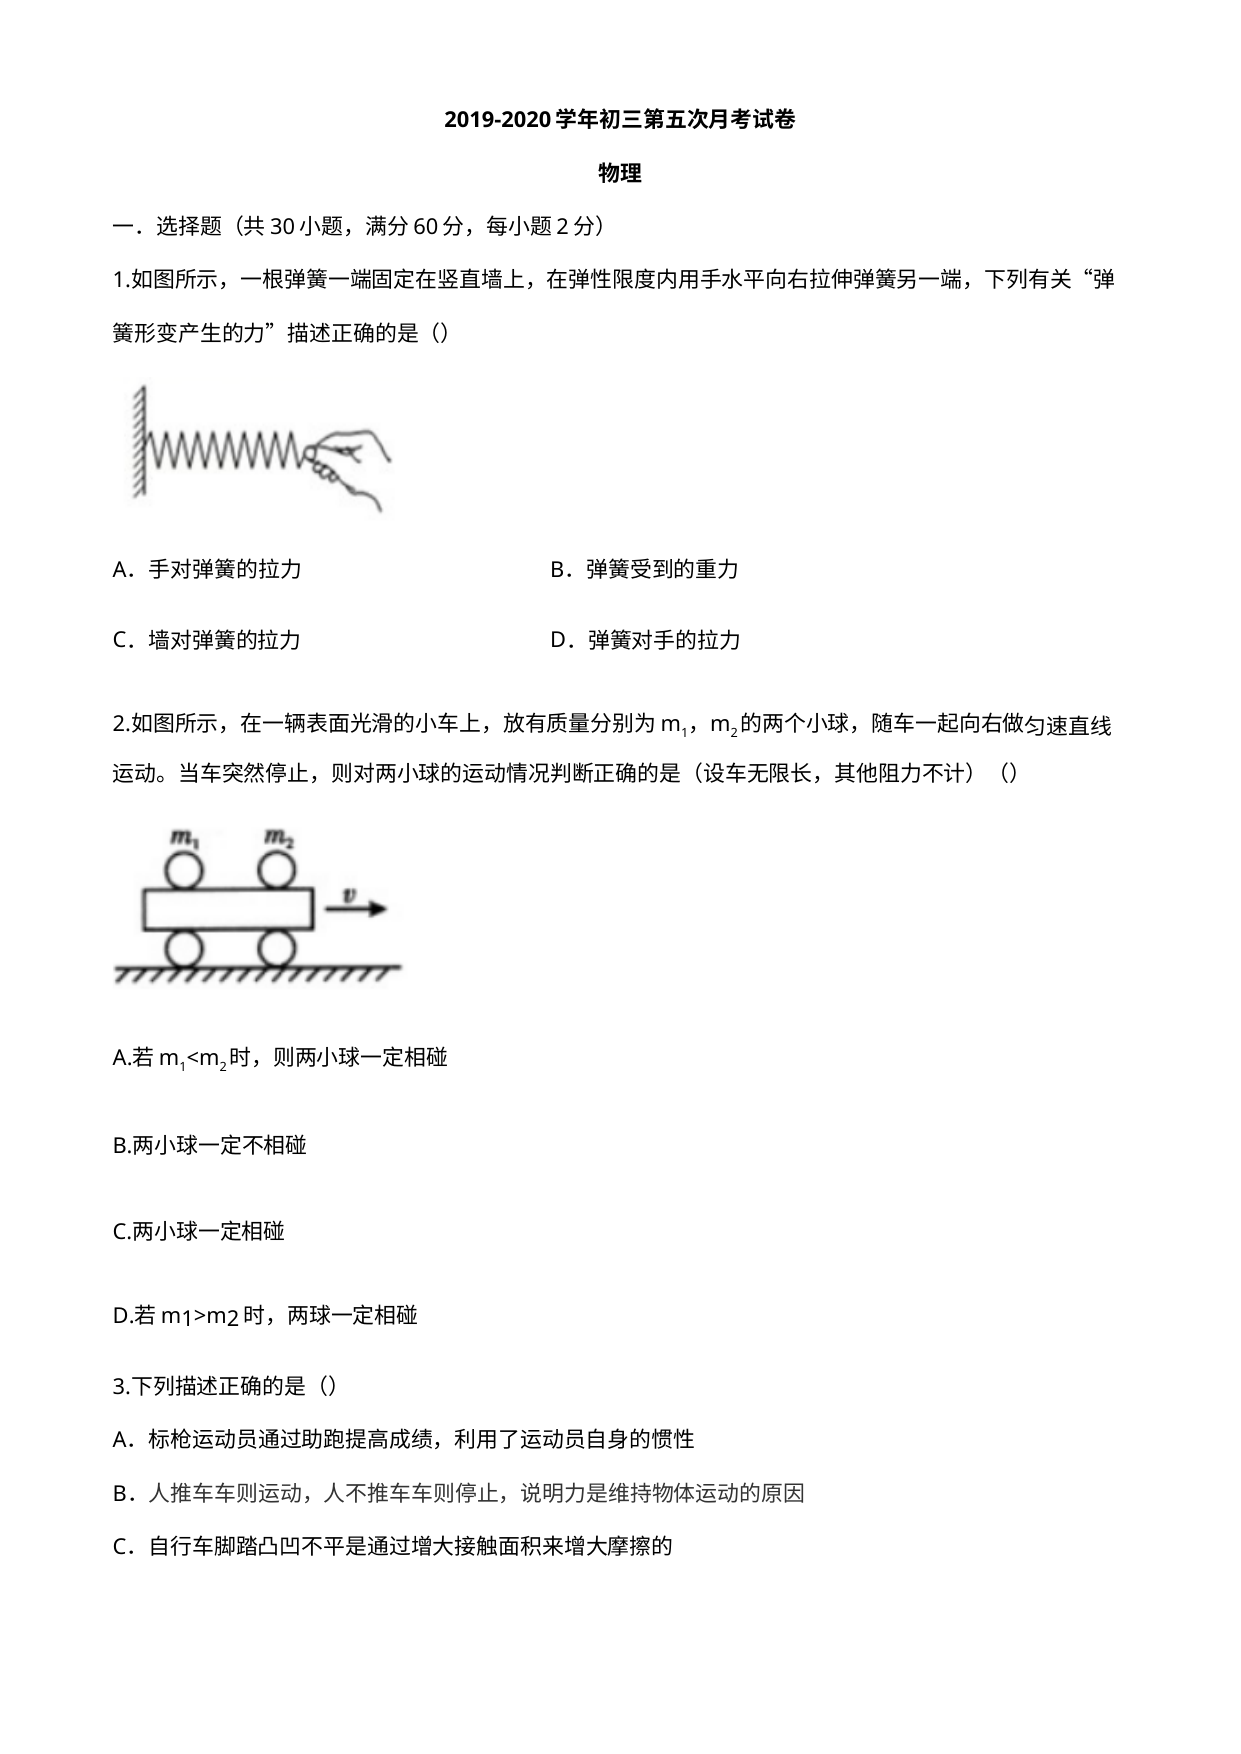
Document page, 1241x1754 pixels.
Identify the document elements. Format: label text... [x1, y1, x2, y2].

text 2.如图所示，在一辆表面光滑的小车上，放有质量分别为m1，m2的两个小球，随车一起向右做匀速直线运动。当车突然停止，则对两小球的运动情况判断正确的是（设车无限长，其他阻力不计）（） [112, 691, 1124, 788]
text 簧形变产生的力”描述正确的是（） [112, 315, 1124, 348]
text D.若m1>m2时，两球一定相碰 [112, 1283, 1130, 1348]
text C.两小球一定相碰 [112, 1197, 1130, 1262]
text A．标枪运动员通过助跑提高成绩，利用了运动员自身的惯性 [112, 1422, 967, 1454]
picture [112, 377, 426, 522]
text 2019-2020学年初三第五次月考试卷 [112, 102, 1128, 134]
text 一．选择题（共30小题，满分60分，每小题2分） [112, 208, 1128, 241]
text A．手对弹簧的拉力 B．弹簧受到的重力 [112, 552, 1130, 584]
text A.若m1<m2时，则两小球一定相碰 [112, 1025, 1130, 1090]
text 1.如图所示，一根弹簧一端固定在竖直墙上，在弹性限度内用手水平向右拉伸弹簧另一端，下列有关“弹 [112, 262, 1128, 294]
text C．墙对弹簧的拉力 D．弹簧对手的拉力 [112, 605, 1130, 670]
text B.两小球一定不相碰 [112, 1111, 1130, 1176]
text 物理 [112, 155, 1128, 188]
text C．自行车脚踏凸凹不平是通过增大接触面积来增大摩擦的 [112, 1528, 967, 1561]
text 3.下列描述正确的是（） [112, 1368, 967, 1401]
text B．人推车车则运动，人不推车车则停止，说明力是维持物体运动的原因 [112, 1475, 967, 1508]
picture [112, 812, 418, 1002]
